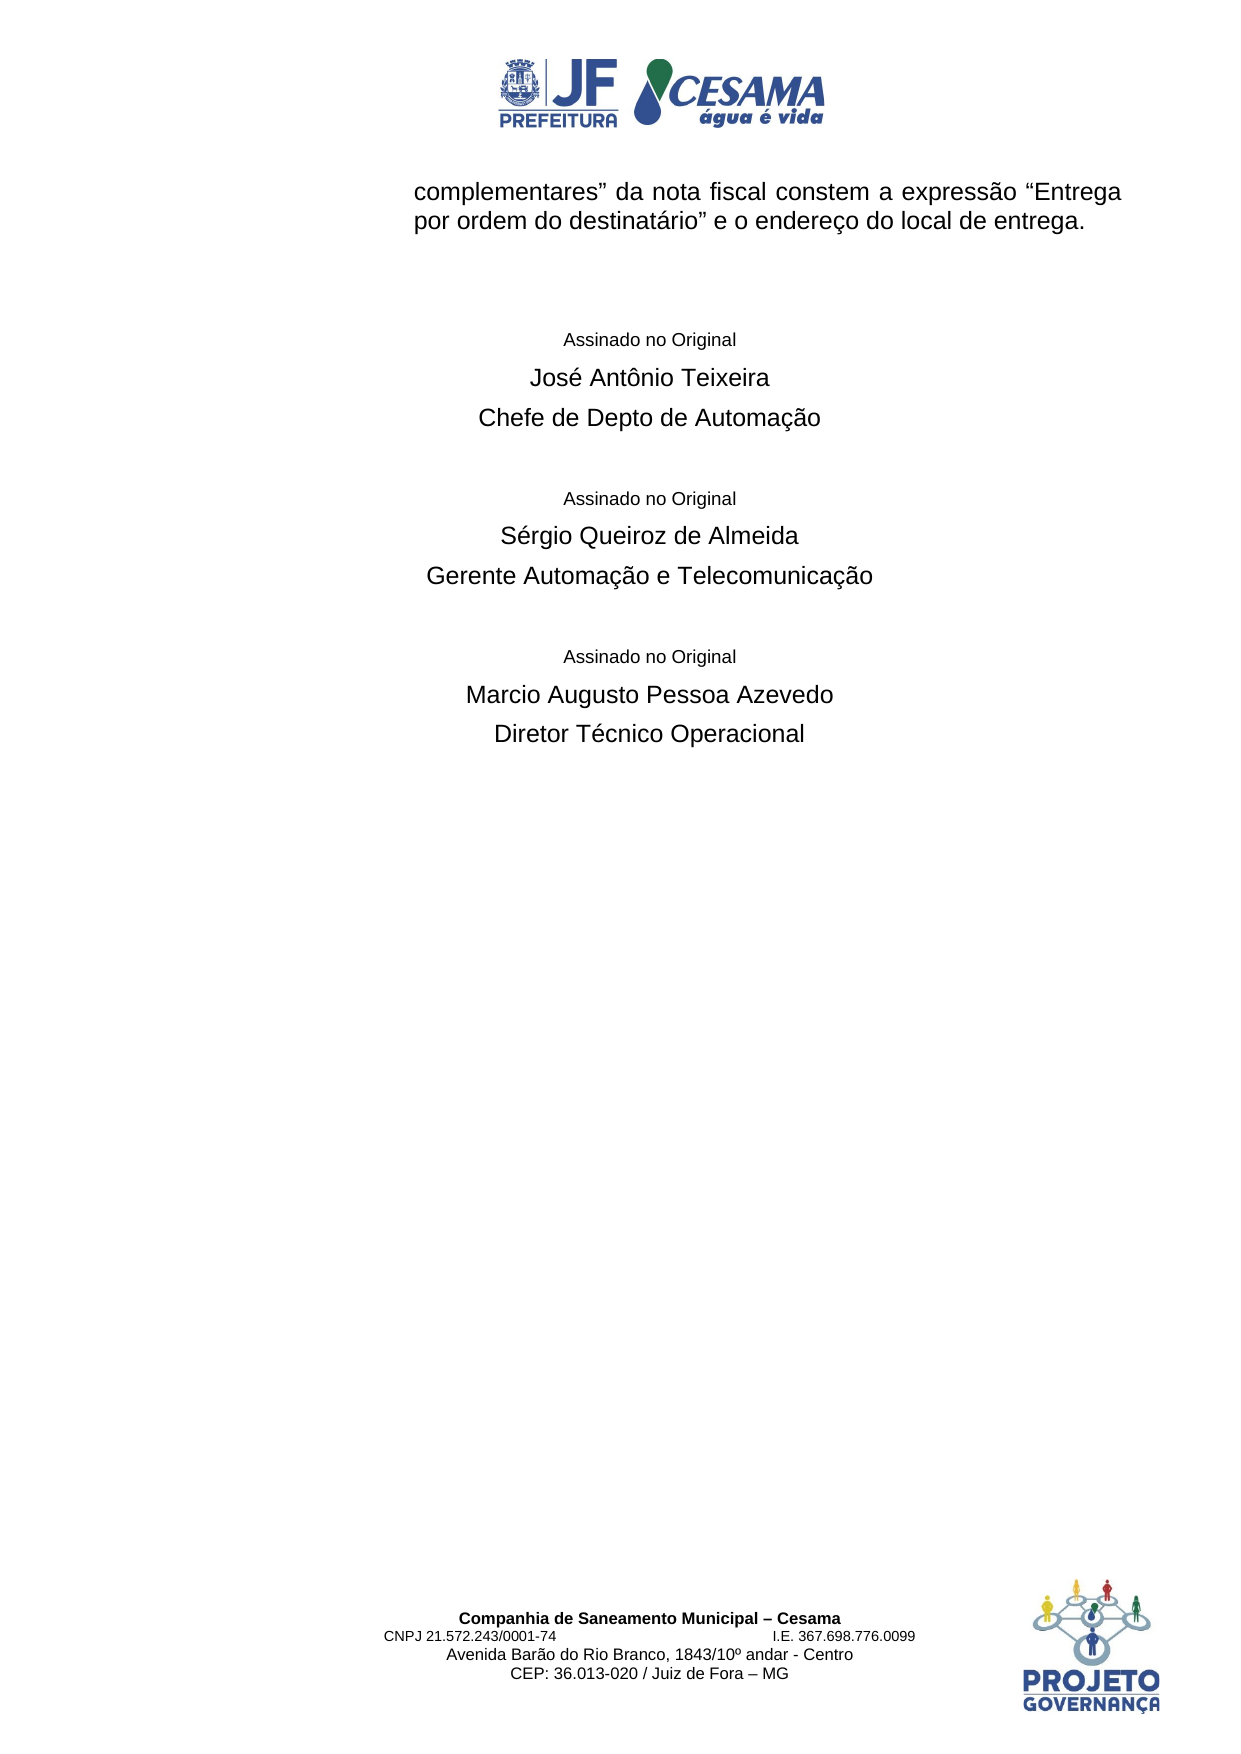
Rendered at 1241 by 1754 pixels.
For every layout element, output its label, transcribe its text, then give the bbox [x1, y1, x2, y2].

text Gerente Automação e Telecomunicação [177, 558, 1122, 591]
text Diretor Técnico Operacional [177, 716, 1122, 749]
text Marcio Augusto Pessoa Azevedo [177, 676, 1122, 710]
text Assinado no Original [177, 478, 1122, 512]
text José Antônio Teixeira [177, 360, 1122, 393]
picture [498, 59, 825, 128]
text Chefe de Depto de Automação [177, 399, 1122, 433]
text Sérgio Queiroz de Almeida [177, 518, 1122, 551]
picture [1023, 1579, 1160, 1714]
text Assinado no Original [177, 637, 1122, 670]
text Assinado no Original [177, 320, 1122, 353]
